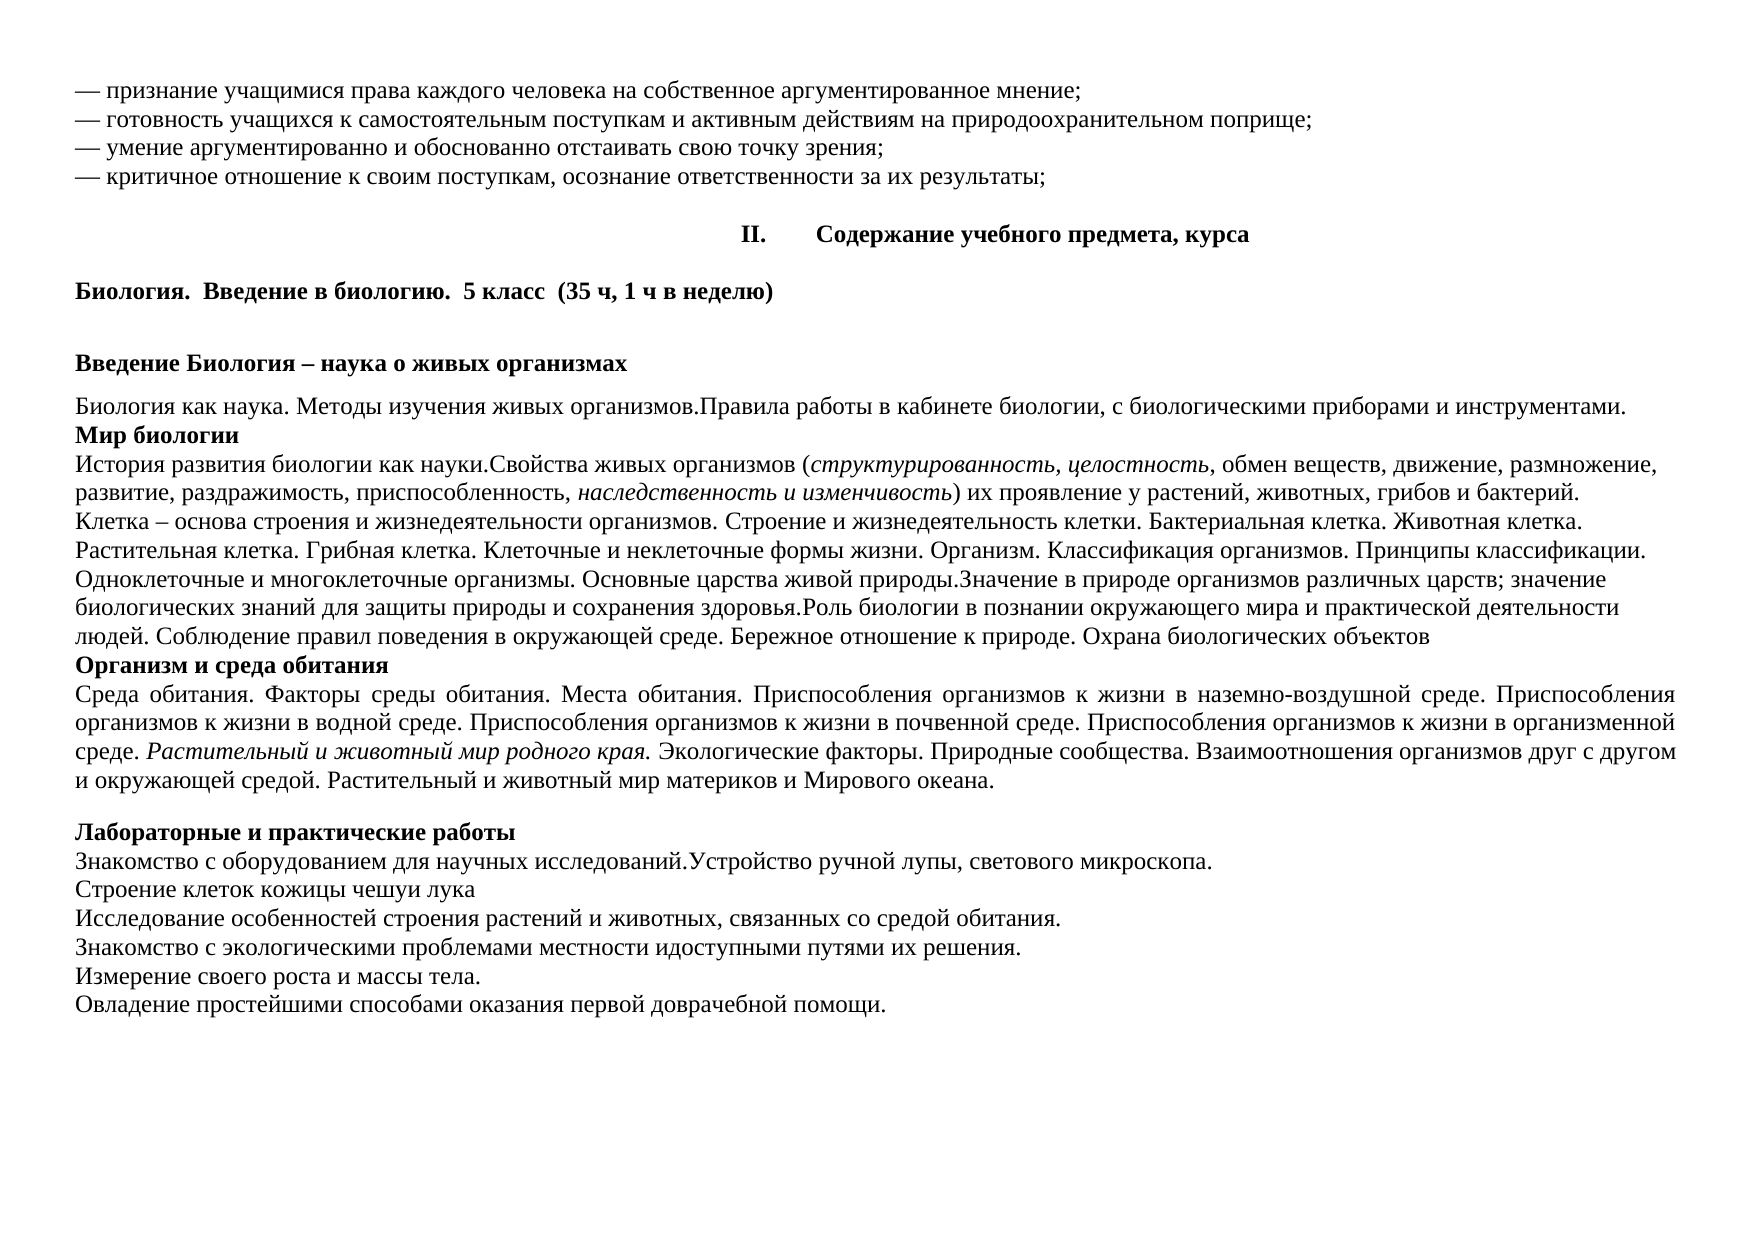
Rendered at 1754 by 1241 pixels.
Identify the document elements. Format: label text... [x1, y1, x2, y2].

text Клетка – основа строения и жизнедеятельности организмов. Строение и жизнедеятельность клетки. Бактериальная клетка. Животная клетка. Растительная клетка. Грибная клетка. Клеточные и неклеточные формы жизни. Организм. Классификация организмов. Принципы классификации. Одноклеточные и многоклеточные организмы. Основные царства живой природы.Значение в природе организмов различных царств; значение биологических знаний для защиты природы и сохранения здоровья.Роль биологии в познании окружающего мира и практической деятельности людей. Соблюдение правил поведения в окружающей среде. Бережное отношение к природе. Охрана биологических объектов [75, 506, 1679, 650]
text Биология. Введение в биологию. 5 класс (35 ч, 1 ч в неделю) [75, 276, 1679, 305]
text Исследование особенностей строения растений и животных, связанных со средой обитания. [75, 903, 1679, 932]
text Знакомство с экологическими проблемами местности идоступными путями их решения. [75, 932, 1679, 961]
text Среда обитания. Факторы среды обитания. Места обитания. Приспособления организмов к жизни в наземно-воздушной среде. Приспособления организмов к жизни в водной среде. Приспособления организмов к жизни в почвенной среде. Приспособления организмов к жизни в организменной среде. Растительный и животный мир родного края. Экологические факторы. Природные сообщества. Взаимоотношения организмов друг с другом и окружающей средой. Растительный и животный мир материков и Мирового океана. [75, 679, 1677, 794]
text Введение Биология – наука о живых организмах [75, 348, 1679, 377]
text Организм и среда обитания [75, 650, 1679, 679]
text История развития биологии как науки.Свойства живых организмов (структурированность, целостность, обмен веществ, движение, размножение, развитие, раздражимость, приспособленность, наследственность и изменчивость) их проявление у растений, животных, грибов и бактерий. [75, 449, 1679, 506]
text Строение клеток кожицы чешуи лука [75, 874, 1679, 903]
text Знакомство с оборудованием для научных исследований.Устройство ручной лупы, светового микроскопа. [75, 846, 1679, 874]
text Лабораторные и практические работы [75, 817, 1679, 846]
text Овладение простейшими способами оказания первой доврачебной помощи. [75, 989, 1679, 1018]
text — критичное отношение к своим поступкам, осознание ответственности за их результаты; [75, 161, 1679, 190]
text — признание учащимися права каждого человека на собственное аргументированное мнение; [75, 75, 1679, 104]
text Измерение своего роста и массы тела. [75, 961, 1679, 989]
text — готовность учащихся к самостоятельным поступкам и активным действиям на природоохранительном поприще; [75, 104, 1679, 132]
list Содержание учебного предмета, курса [311, 219, 1679, 247]
text Биология как наука. Методы изучения живых организмов.Правила работы в кабинете биологии, с биологическими приборами и инструментами. [75, 391, 1679, 420]
text Мир биологии [75, 420, 1679, 449]
text — умение аргументированно и обоснованно отстаивать свою точку зрения; [75, 132, 1679, 161]
